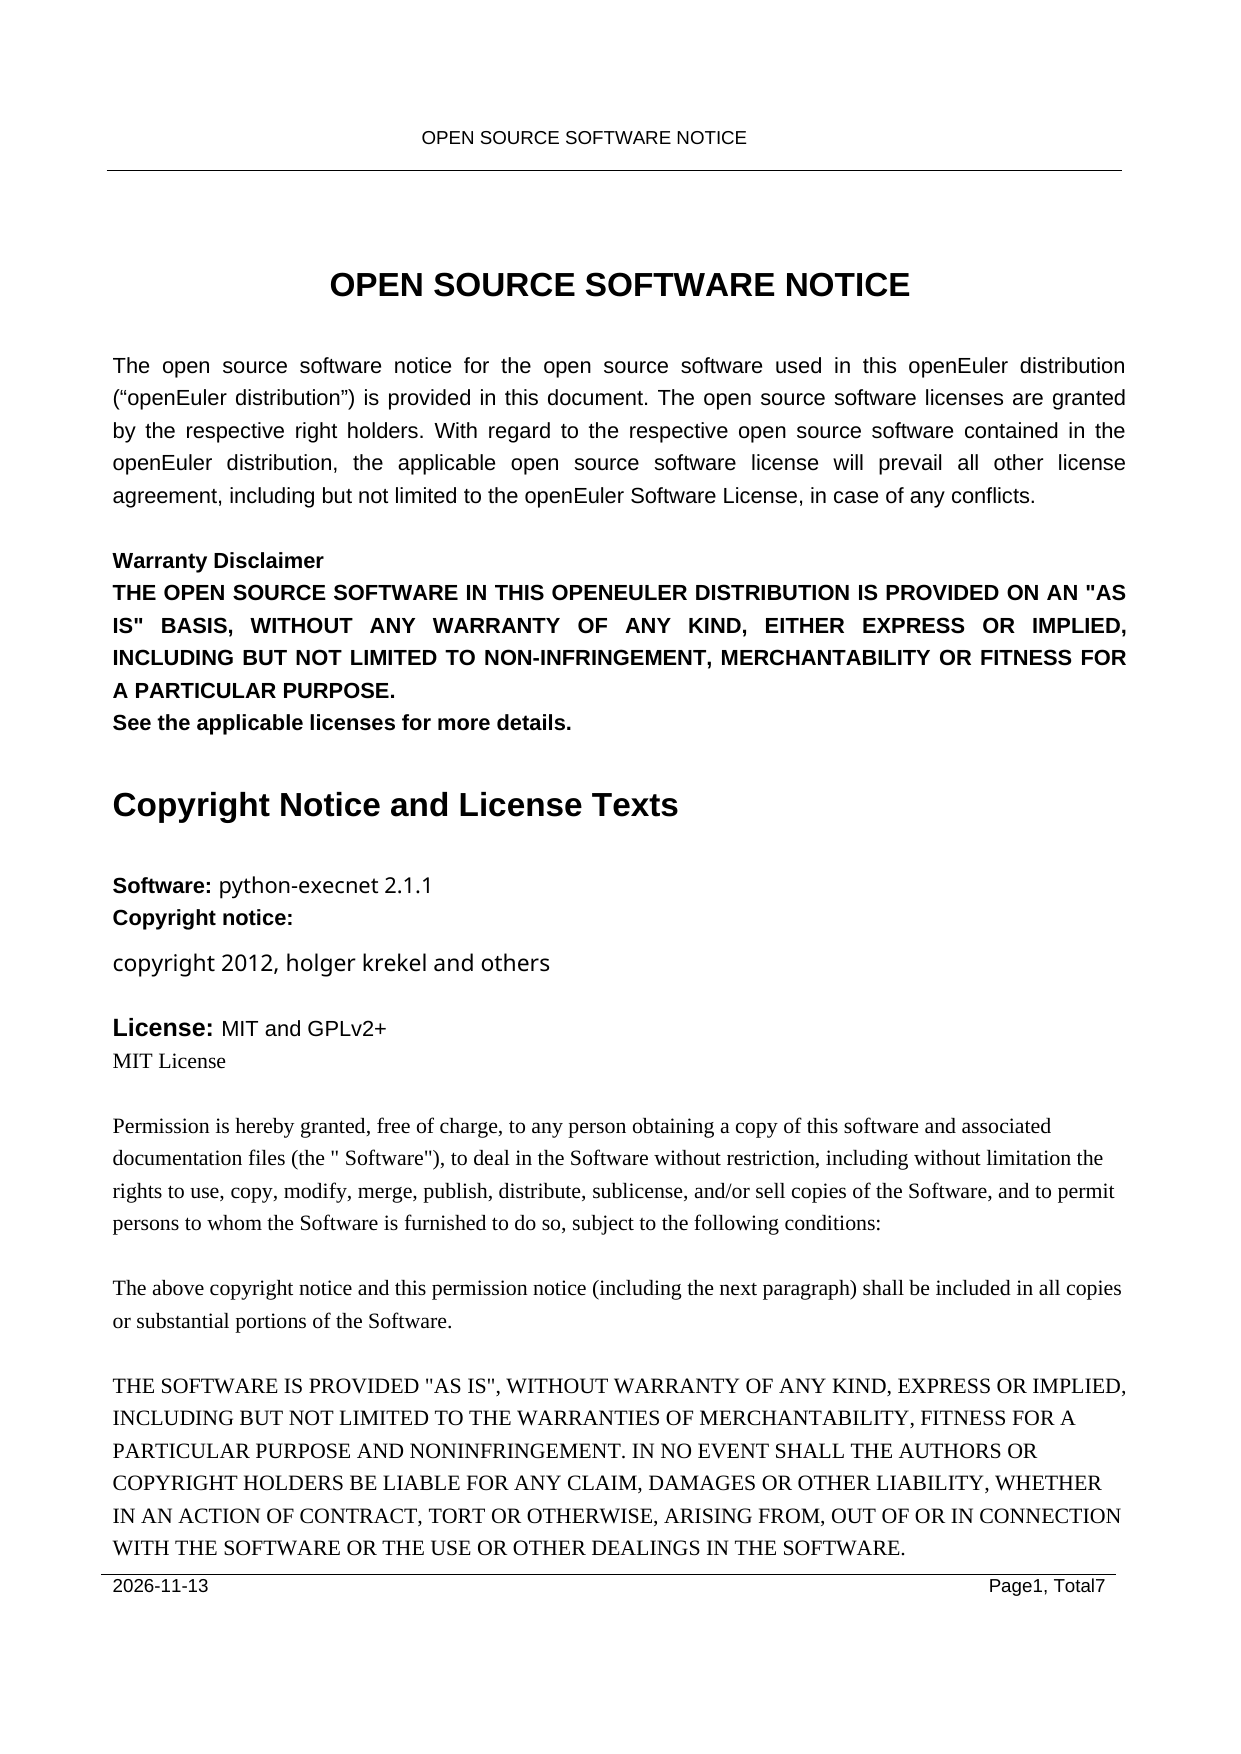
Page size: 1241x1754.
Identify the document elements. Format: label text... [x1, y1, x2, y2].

text OPEN SOURCE SOFTWARE NOTICE [112, 251, 1128, 316]
text The open source software notice for the open source software used in this openEuler distribution (“openEuler distribution”) is provided in this document. The open source software licenses are granted by the respective right holders. With regard to the respective open source software contained in the openEuler distribution, the applicable open source software license will prevail all other license agreement, including but not limited to the openEuler Software License, in case of any conflicts. [112, 349, 1128, 511]
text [112, 1044, 1128, 1564]
text Warranty Disclaimer [112, 544, 1128, 576]
text copyright 2012, holger krekel and others [112, 947, 1128, 1012]
title Software: python-execnet 2.1.1 [112, 869, 1128, 901]
text License: MIT and GPLv2+ [112, 1012, 1128, 1044]
text Copyright notice: [112, 901, 1128, 934]
text Copyright Notice and License Texts [112, 771, 1128, 836]
text THE OPEN SOURCE SOFTWARE IN THIS OPENEULER DISTRIBUTION IS PROVIDED ON AN "AS IS" BASIS, WITHOUT ANY WARRANTY OF ANY KIND, EITHER EXPRESS OR IMPLIED, INCLUDING BUT NOT LIMITED TO NON-INFRINGEMENT, MERCHANTABILITY OR FITNESS FOR A PARTICULAR PURPOSE. See the applicable licenses for more details. [112, 576, 1128, 739]
